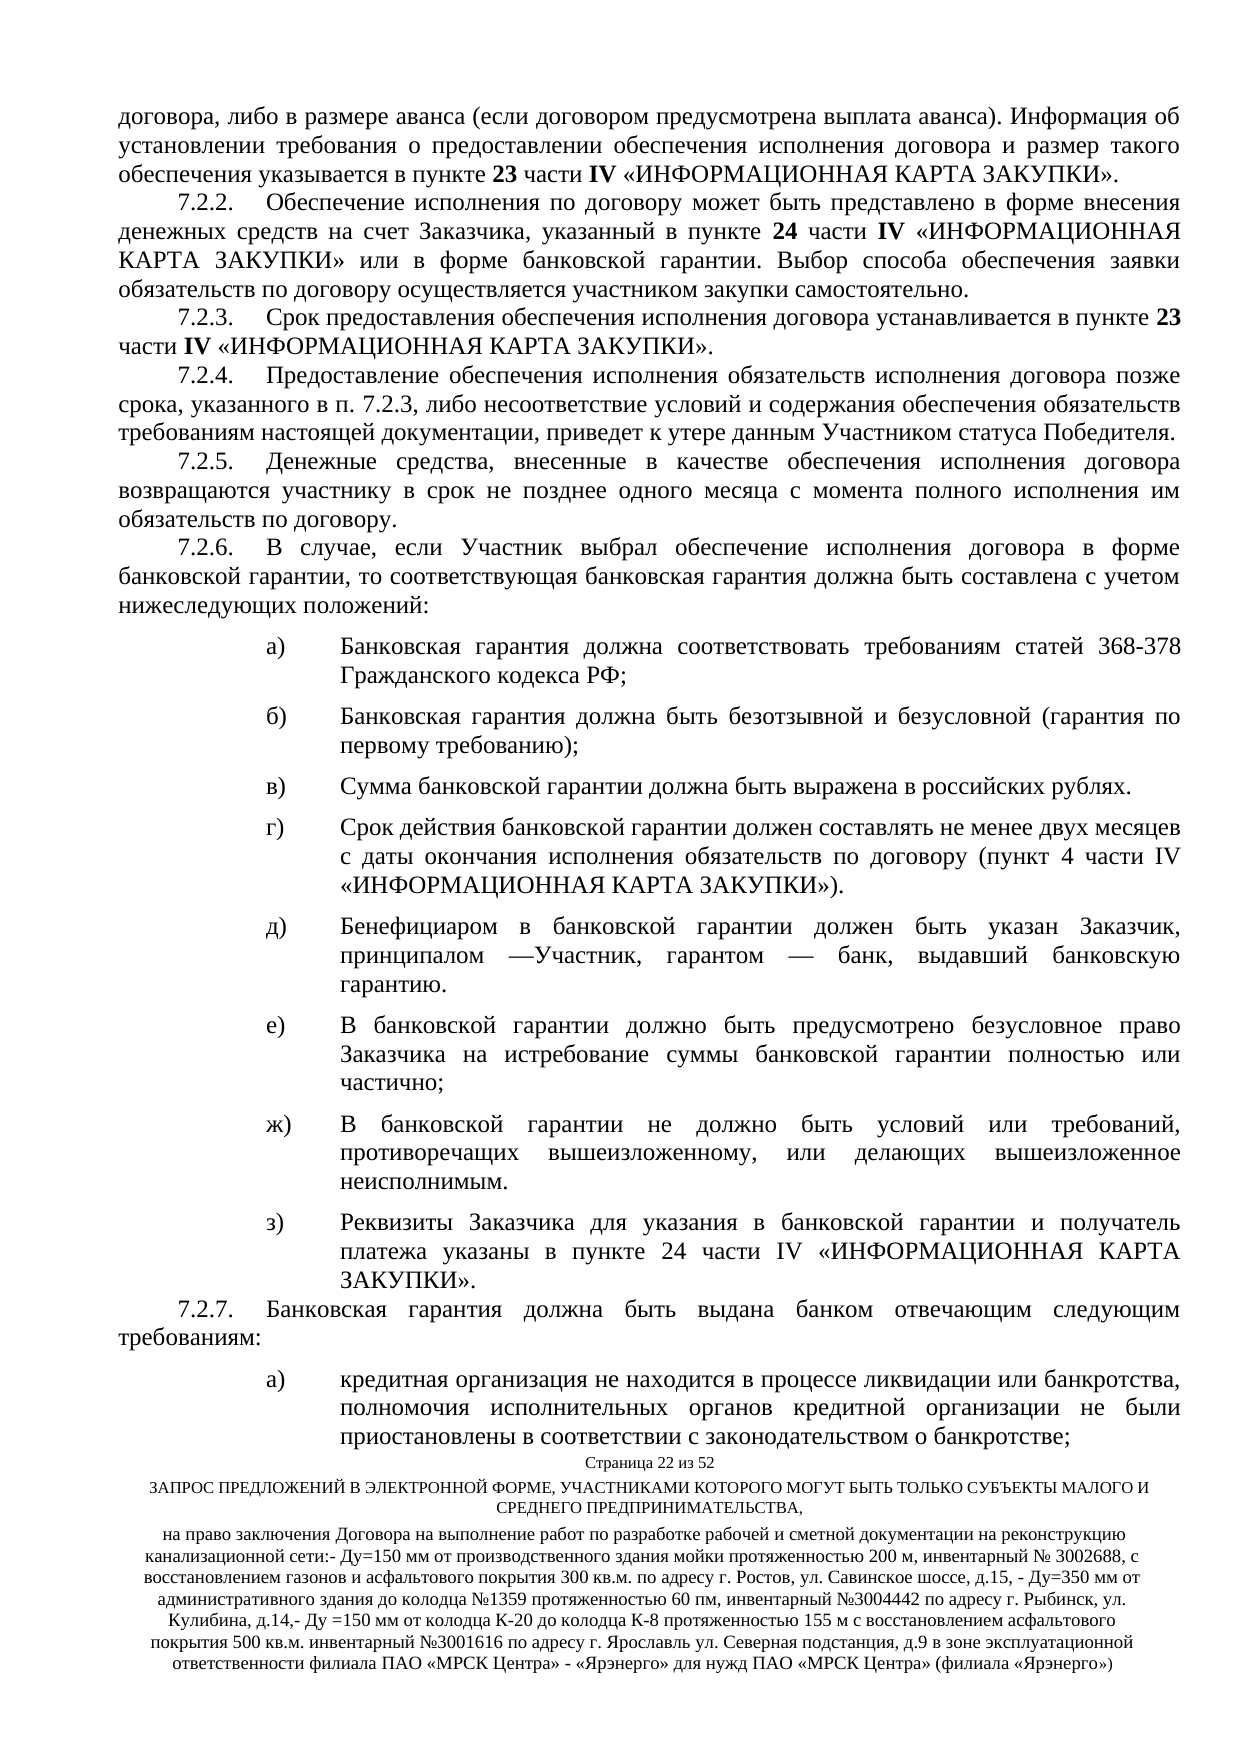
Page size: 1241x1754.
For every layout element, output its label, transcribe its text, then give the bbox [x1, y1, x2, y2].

subtitle Срок предоставления обеспечения исполнения договора устанавливается в пункте 23 части IV «ИНФОРМАЦИОННАЯ КАРТА ЗАКУПКИ». [118, 302, 1181, 360]
list В банковской гарантии не должно быть условий или требований, противоречащих вышеизложенному, или делающих вышеизложенное неисполнимым. [266, 1109, 1181, 1195]
list Сумма банковской гарантии должна быть выражена в российских рублях. [266, 771, 1181, 800]
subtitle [118, 101, 1181, 187]
list Реквизиты Заказчика для указания в банковской гарантии и получатель платежа указаны в пункте 24 части IV «ИНФОРМАЦИОННАЯ КАРТА ЗАКУПКИ». [266, 1207, 1181, 1294]
subtitle Обеспечение исполнения по договору может быть представлено в форме внесения денежных средств на счет Заказчика, указанный в пункте 24 части IV «ИНФОРМАЦИОННАЯ КАРТА ЗАКУПКИ» или в форме банковской гарантии. Выбор способа обеспечения заявки обязательств по договору осуществляется участником закупки самостоятельно. [118, 187, 1181, 302]
list Бенефициаром в банковской гарантии должен быть указан Заказчик, принципалом —Участник, гарантом — банк, выдавший банковскую гарантию. [266, 911, 1181, 997]
list Банковская гарантия должна быть безотзывной и безусловной (гарантия по первому требованию); [266, 701, 1181, 759]
subtitle Банковская гарантия должна быть выдана банком отвечающим следующим требованиям: [118, 1294, 1181, 1351]
subtitle Предоставление обеспечения исполнения обязательств исполнения договора позже срока, указанного в п. 7.2.3, либо несоответствие условий и содержания обеспечения обязательств требованиям настоящей документации, приведет к утере данным Участником статуса Победителя. [118, 360, 1181, 446]
list кредитная организация не находится в процессе ликвидации или банкротства, полномочия исполнительных органов кредитной организации не были приостановлены в соответствии с законодательством о банкротстве; [266, 1364, 1181, 1450]
subtitle Денежные средства, внесенные в качестве обеспечения исполнения договора возвращаются участнику в срок не позднее одного месяца с момента полного исполнения им обязательств по договору. [118, 446, 1181, 532]
list Банковская гарантия должна соответствовать требованиям статей 368-378 Гражданского кодекса РФ; [266, 631, 1181, 689]
list Срок действия банковской гарантии должен составлять не менее двух месяцев с даты окончания исполнения обязательств по договору (пункт 4 части IV «ИНФОРМАЦИОННАЯ КАРТА ЗАКУПКИ»). [266, 812, 1181, 899]
list В банковской гарантии должно быть предусмотрено безусловное право Заказчика на истребование суммы банковской гарантии полностью или частично; [266, 1010, 1181, 1096]
subtitle В случае, если Участник выбрал обеспечение исполнения договора в форме банковской гарантии, то соответствующая банковская гарантия должна быть составлена с учетом нижеследующих положений: [118, 532, 1181, 619]
